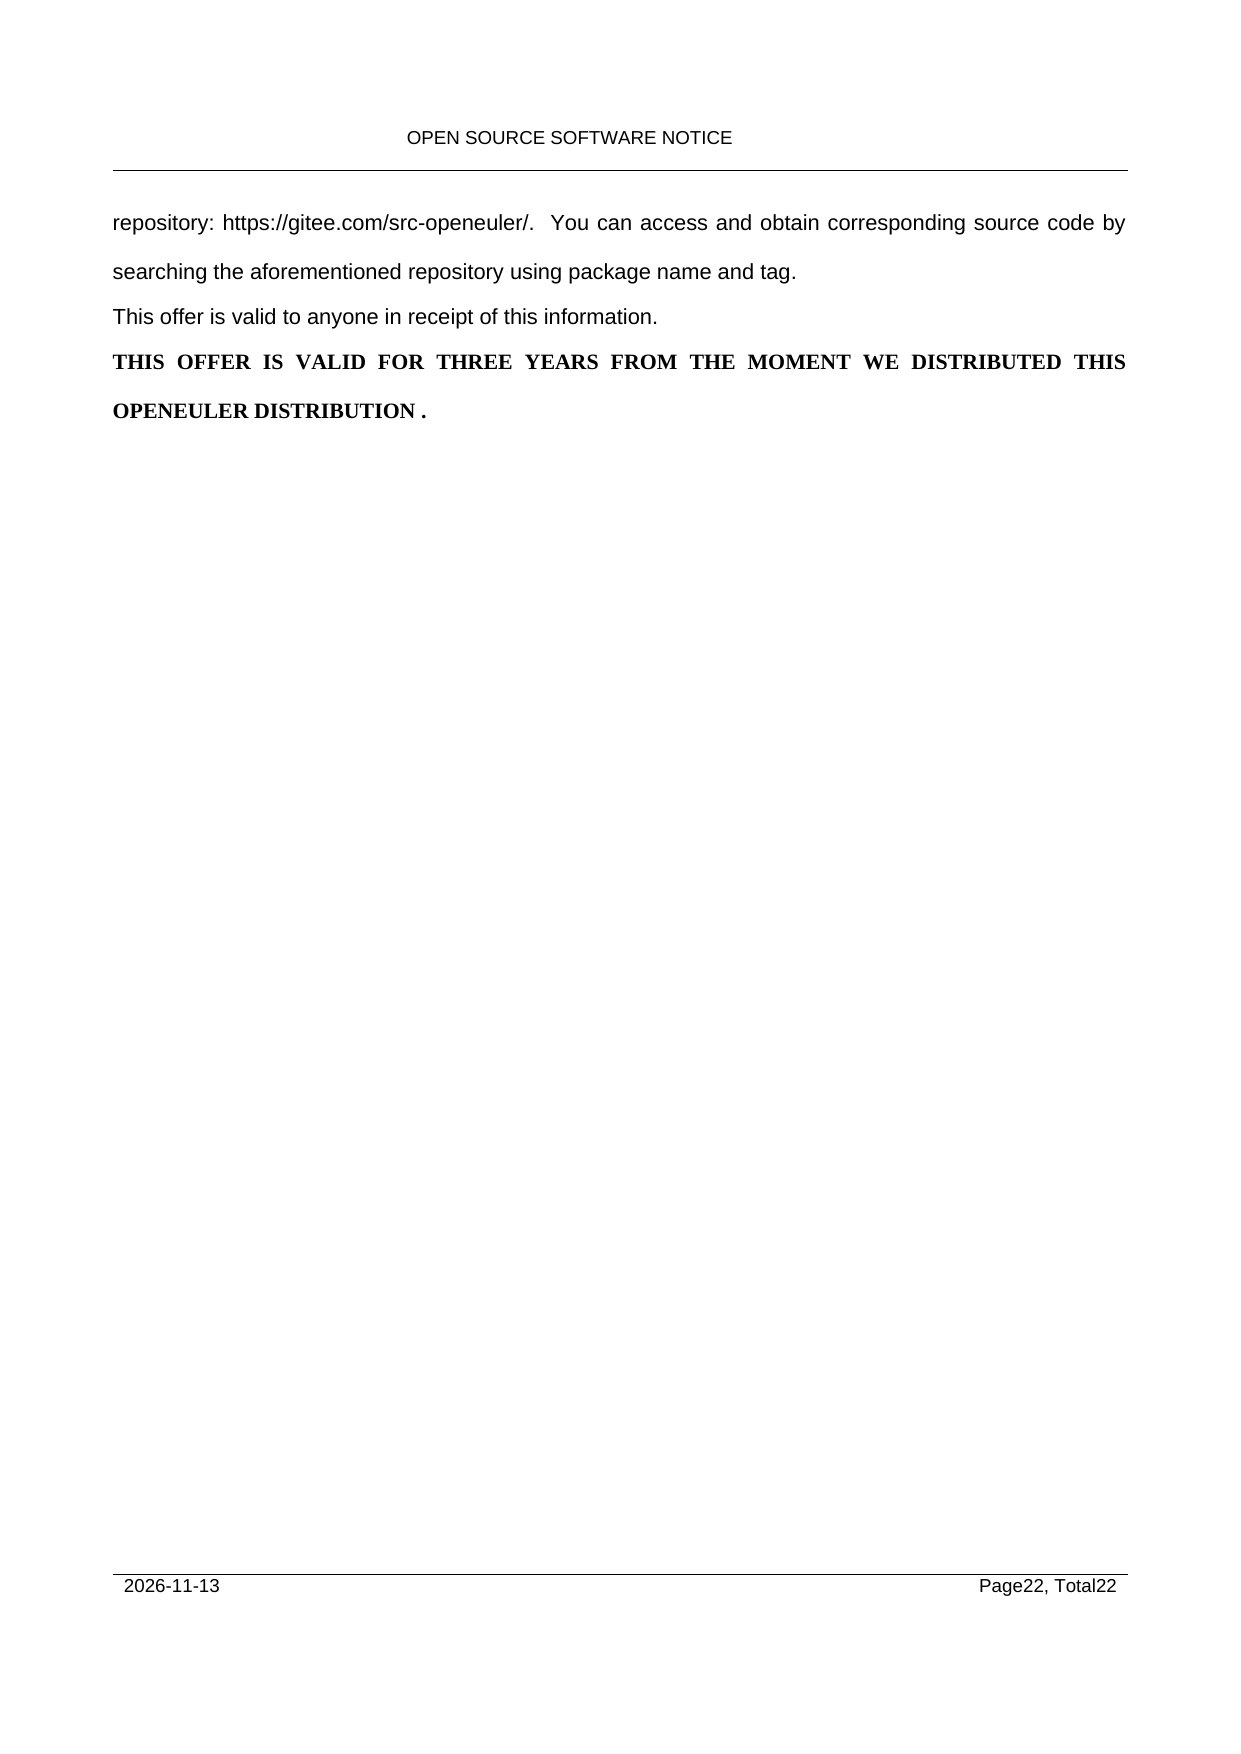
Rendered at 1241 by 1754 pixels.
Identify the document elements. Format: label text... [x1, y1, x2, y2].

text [112, 206, 1128, 288]
text THIS OFFER IS VALID FOR THREE YEARS FROM THE MOMENT WE DISTRIBUTED THIS OPENEULER DISTRIBUTION . [112, 345, 1128, 427]
text This offer is valid to anyone in receipt of this information. [112, 300, 1128, 333]
